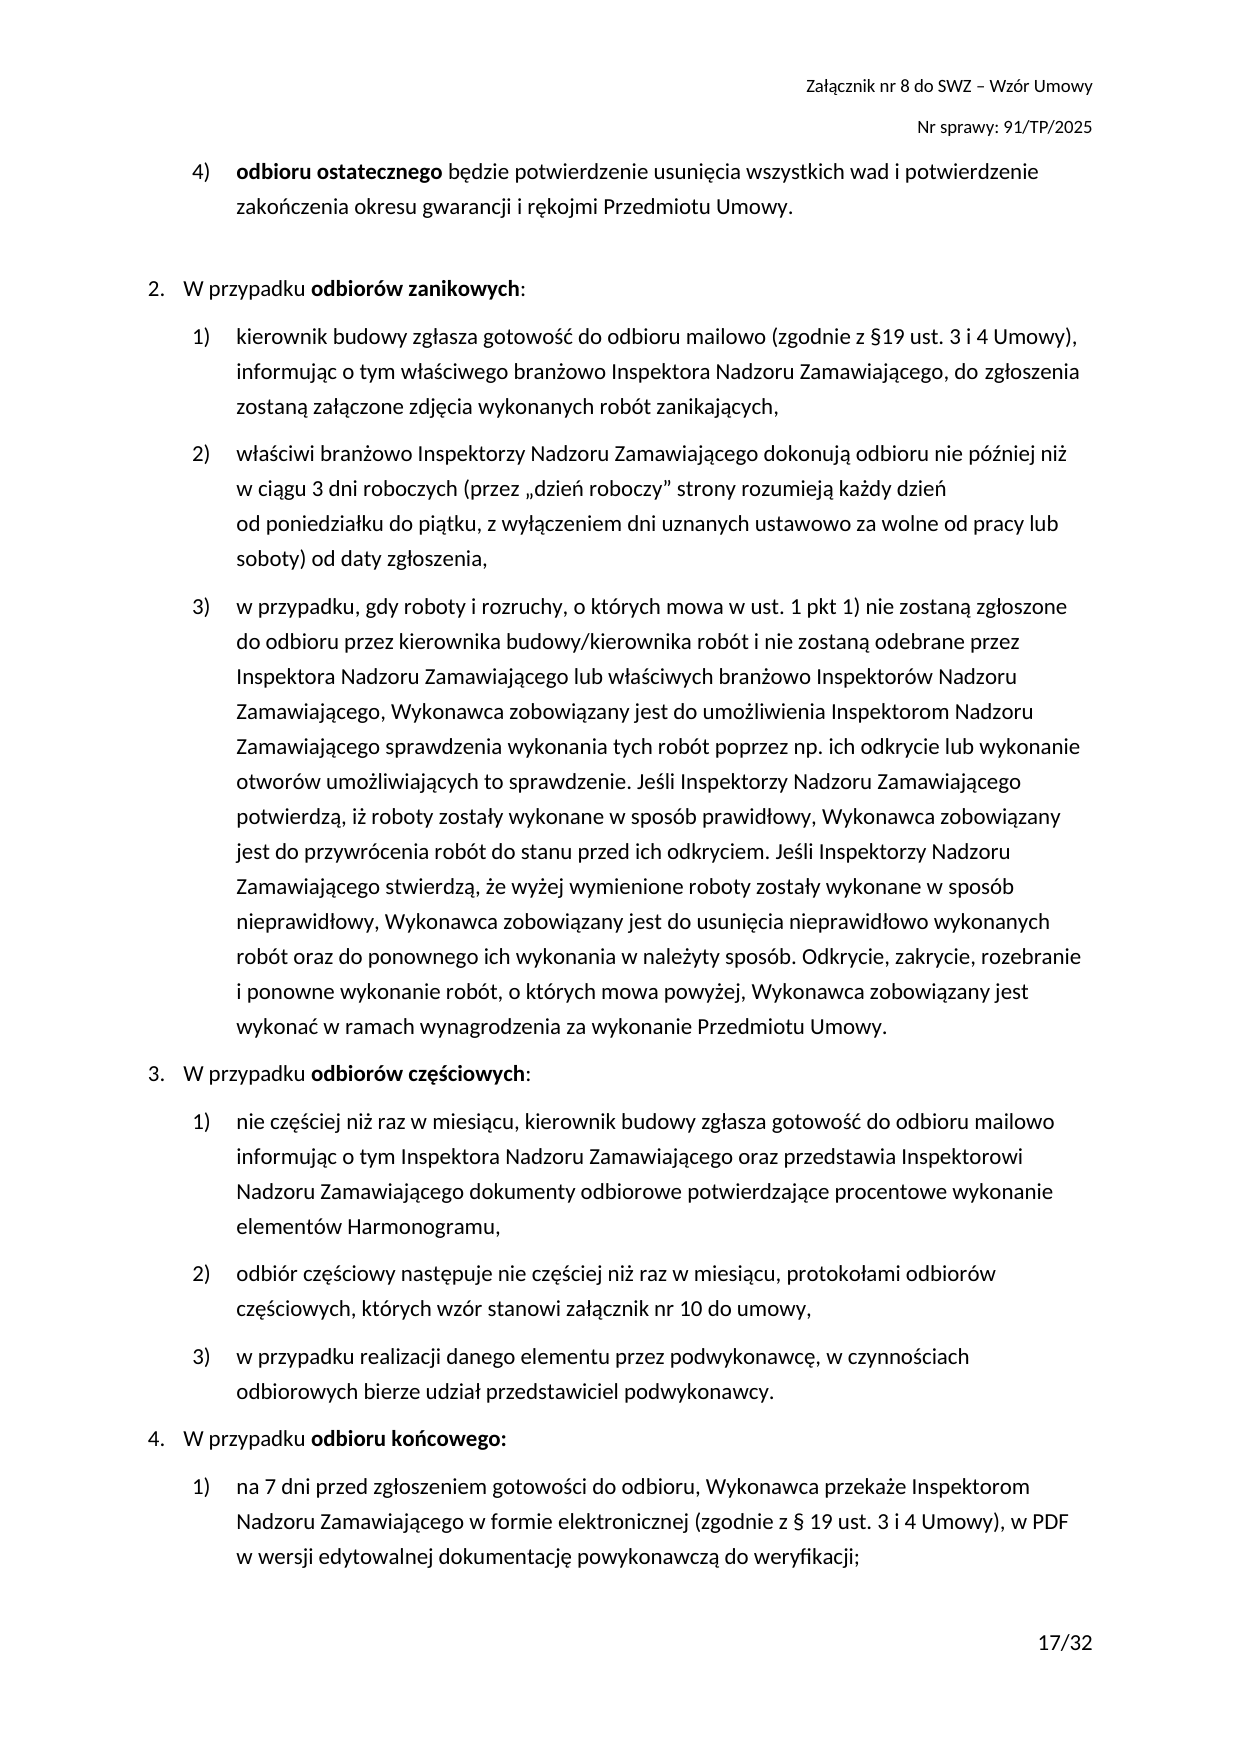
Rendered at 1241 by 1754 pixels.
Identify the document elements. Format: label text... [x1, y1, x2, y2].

list odbioru ostatecznego będzie potwierdzenie usunięcia wszystkich wad i potwierdzenie zakończenia okresu gwarancji i rękojmi Przedmiotu Umowy. [192, 157, 1093, 255]
list W przypadku odbiorów częściowych: [148, 1059, 1093, 1087]
list w przypadku realizacji danego elementu przez podwykonawcę, w czynnościach odbiorowych bierze udział przedstawiciel podwykonawcy. [192, 1342, 1093, 1405]
list na 7 dni przed zgłoszeniem gotowości do odbioru, Wykonawca przekaże Inspektorom Nadzoru Zamawiającego w formie elektronicznej (zgodnie z § 19 ust. 3 i 4 Umowy), w PDF w wersji edytowalnej dokumentację powykonawczą do weryfikacji; [192, 1472, 1093, 1570]
list w przypadku, gdy roboty i rozruchy, o których mowa w ust. 1 pkt 1) nie zostaną zgłoszone do odbioru przez kierownika budowy/kierownika robót i nie zostaną odebrane przez Inspektora Nadzoru Zamawiającego lub właściwych branżowo Inspektorów Nadzoru Zamawiającego, Wykonawca zobowiązany jest do umożliwienia Inspektorom Nadzoru Zamawiającego sprawdzenia wykonania tych robót poprzez np. ich odkrycie lub wykonanie otworów umożliwiających to sprawdzenie. Jeśli Inspektorzy Nadzoru Zamawiającego potwierdzą, iż roboty zostały wykonane w sposób prawidłowy, Wykonawca zobowiązany jest do przywrócenia robót do stanu przed ich odkryciem. Jeśli Inspektorzy Nadzoru Zamawiającego stwierdzą, że wyżej wymienione roboty zostały wykonane w sposób nieprawidłowy, Wykonawca zobowiązany jest do usunięcia nieprawidłowo wykonanych robót oraz do ponownego ich wykonania w należyty sposób. Odkrycie, zakrycie, rozebranie i ponowne wykonanie robót, o których mowa powyżej, Wykonawca zobowiązany jest wykonać w ramach wynagrodzenia za wykonanie Przedmiotu Umowy. [192, 592, 1093, 1040]
list odbiór częściowy następuje nie częściej niż raz w miesiącu, protokołami odbiorów częściowych, których wzór stanowi załącznik nr 10 do umowy, [192, 1259, 1093, 1322]
list W przypadku odbiorów zanikowych: [148, 274, 1093, 302]
list właściwi branżowo Inspektorzy Nadzoru Zamawiającego dokonują odbioru nie później niż w ciągu 3 dni roboczych (przez „dzień roboczy” strony rozumieją każdy dzień od poniedziałku do piątku, z wyłączeniem dni uznanych ustawowo za wolne od pracy lub soboty) od daty zgłoszenia, [192, 439, 1093, 572]
list nie częściej niż raz w miesiącu, kierownik budowy zgłasza gotowość do odbioru mailowo informując o tym Inspektora Nadzoru Zamawiającego oraz przedstawia Inspektorowi Nadzoru Zamawiającego dokumenty odbiorowe potwierdzające procentowe wykonanie elementów Harmonogramu, [192, 1107, 1093, 1240]
list kierownik budowy zgłasza gotowość do odbioru mailowo (zgodnie z §19 ust. 3 i 4 Umowy), informując o tym właściwego branżowo Inspektora Nadzoru Zamawiającego, do zgłoszenia zostaną załączone zdjęcia wykonanych robót zanikających, [192, 322, 1093, 420]
list W przypadku odbioru końcowego: [148, 1424, 1093, 1452]
